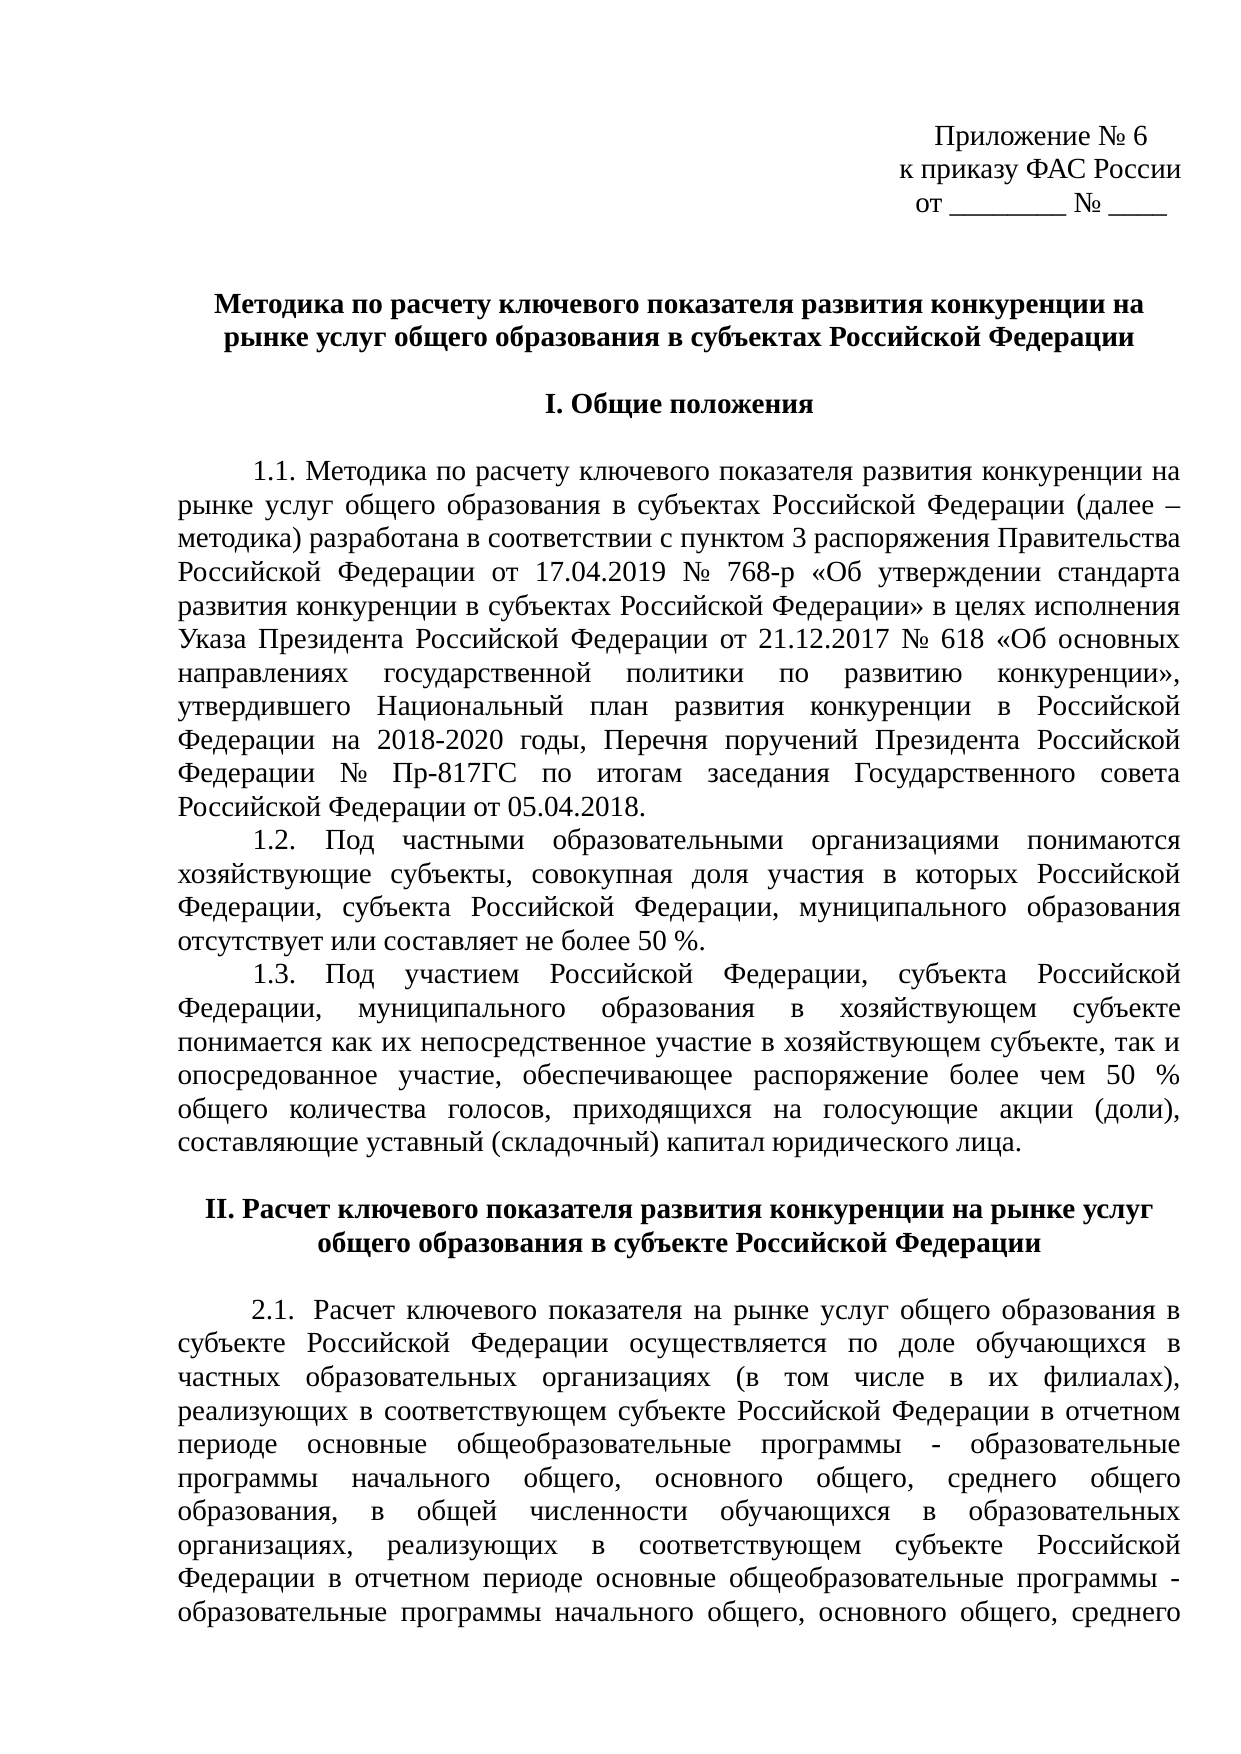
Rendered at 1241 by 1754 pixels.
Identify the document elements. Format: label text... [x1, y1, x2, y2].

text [177, 1292, 1181, 1627]
text от ________ № ____ [901, 185, 1181, 219]
text I. Общие положения [177, 386, 1181, 420]
list Под частными образовательными организациями понимаются хозяйствующие субъекты, совокупная доля участия в которых Российской Федерации, субъекта Российской Федерации, муниципального образования отсутствует или составляет не более 50 %. [177, 822, 1181, 957]
list Под участием Российской Федерации, субъекта Российской Федерации, муниципального образования в хозяйствующем субъекте понимается как их непосредственное участие в хозяйствующем субъекте, так и опосредованное участие, обеспечивающее распоряжение более чем 50 % общего количества голосов, приходящихся на голосующие акции (доли), составляющие уставный (складочный) капитал юридического лица. [177, 957, 1181, 1158]
text 1.1. Методика по расчету ключевого показателя развития конкуренции на рынке услуг общего образования в субъектах Российской Федерации (далее – методика) разработана в соответствии с пунктом 3 распоряжения Правительства Российской Федерации от 17.04.2019 № 768-р «Об утверждении стандарта развития конкуренции в субъектах Российской Федерации» в целях исполнения Указа Президента Российской Федерации от 21.12.2017 № 618 «Об основных направлениях государственной политики по развитию конкуренции», утвердившего Национальный план развития конкуренции в Российской Федерации на 2018-2020 годы, Перечня поручений Президента Российской Федерации № Пр-817ГС по итогам заседания Государственного совета Российской Федерации от 05.04.2018. [177, 453, 1181, 822]
text Приложение № 6 [901, 118, 1181, 152]
text к приказу ФАС России [177, 152, 1181, 185]
text Методика по расчету ключевого показателя развития конкуренции на рынке услуг общего образования в субъектах Российской Федерации [177, 286, 1181, 353]
text II. Расчет ключевого показателя развития конкуренции на рынке услуг общего образования в субъекте Российской Федерации [177, 1191, 1181, 1258]
